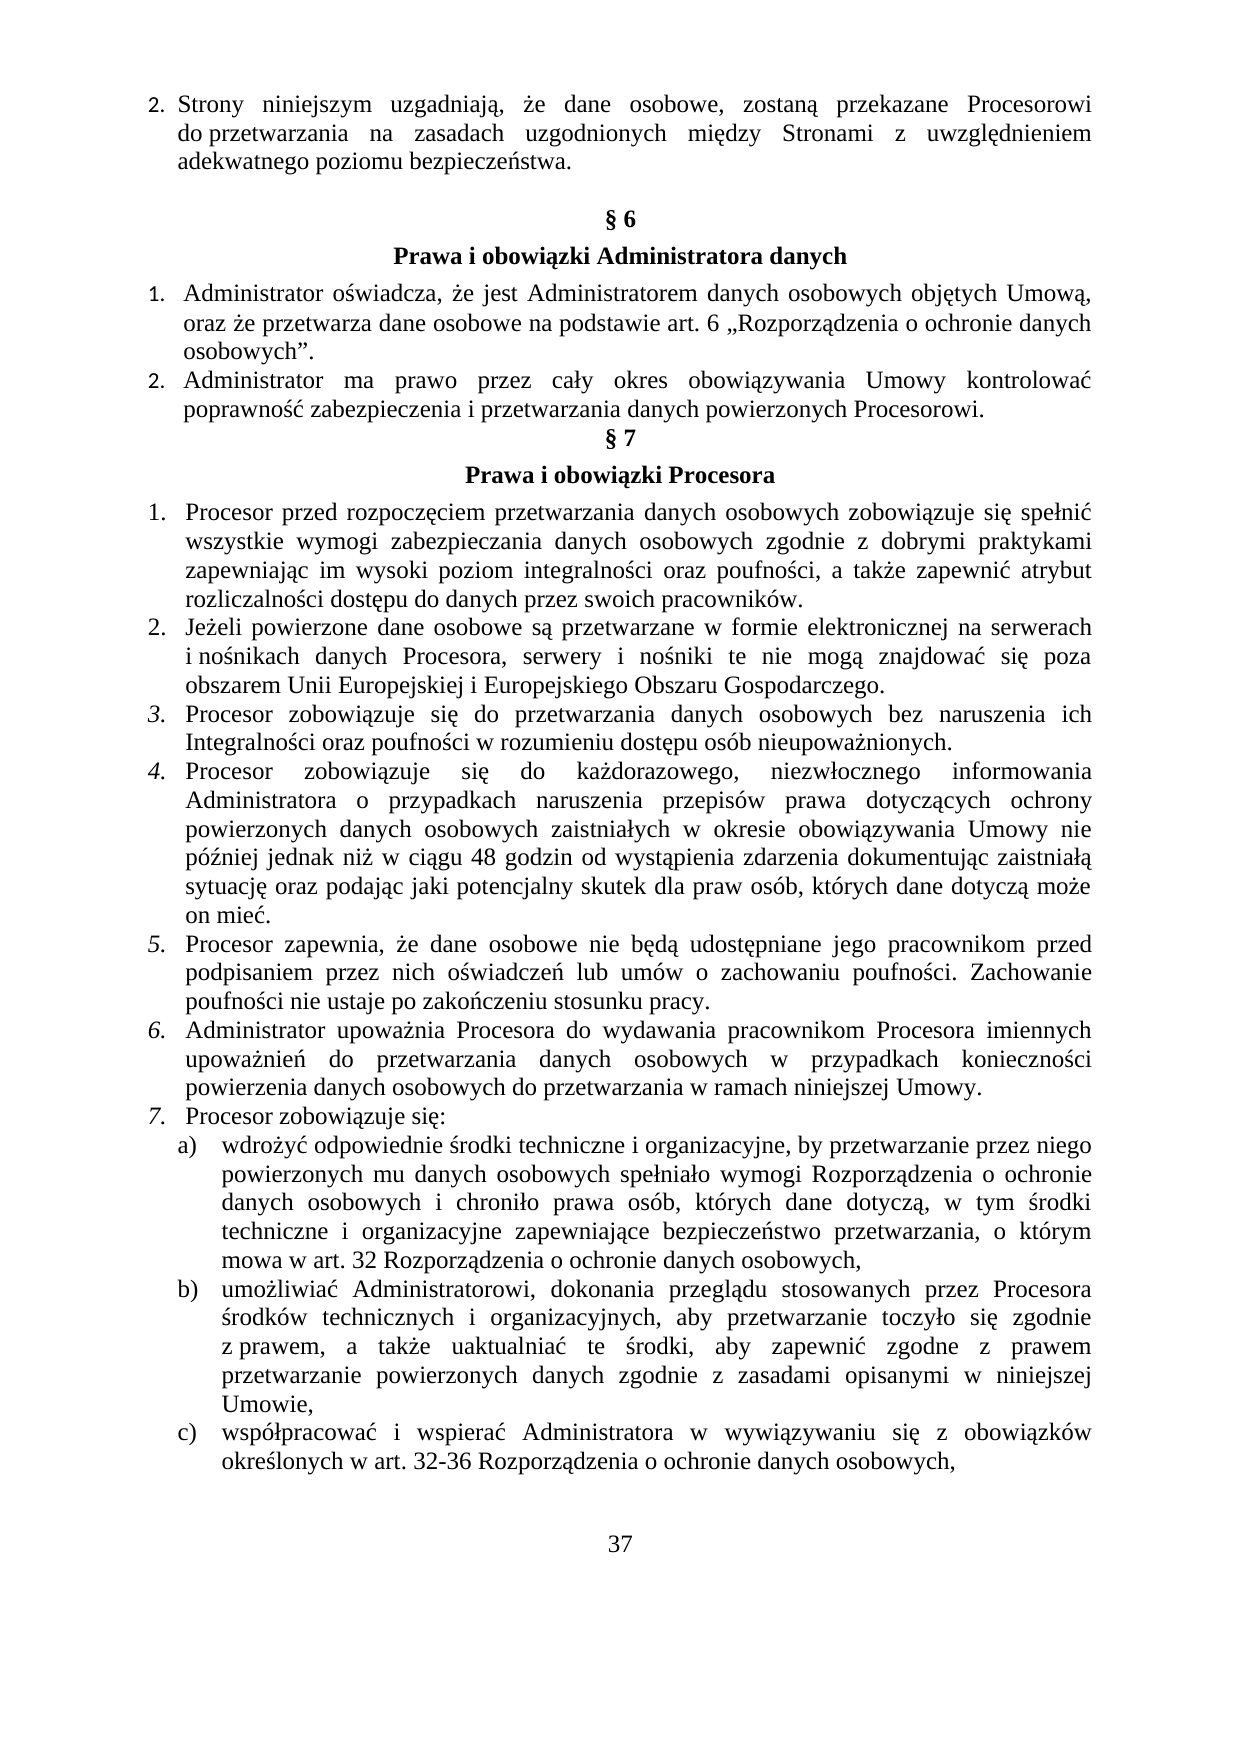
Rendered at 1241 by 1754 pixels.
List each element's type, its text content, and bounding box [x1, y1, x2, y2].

list umożliwiać Administratorowi, dokonania przeglądu stosowanych przez Procesora środków technicznych i organizacyjnych, aby przetwarzanie toczyło się zgodnie z prawem, a także uaktualniać te środki, aby zapewnić zgodne z prawem przetwarzanie powierzonych danych zgodnie z zasadami opisanymi w niniejszej Umowie, [177, 1274, 1093, 1417]
text Prawa i obowiązki Administratora danych [148, 241, 1093, 270]
list Procesor przed rozpoczęciem przetwarzania danych osobowych zobowiązuje się spełnić wszystkie wymogi zabezpieczania danych osobowych zgodnie z dobrymi praktykami zapewniając im wysoki poziom integralności oraz poufności, a także zapewnić atrybut rozliczalności dostępu do danych przez swoich pracowników. [148, 497, 1093, 612]
list Procesor zobowiązuje się do przetwarzania danych osobowych bez naruszenia ich Integralności oraz poufności w rozumieniu dostępu osób nieupoważnionych. [148, 699, 1093, 756]
text Prawa i obowiązki Procesora [148, 460, 1093, 489]
list Administrator upoważnia Procesora do wydawania pracownikom Procesora imiennych upoważnień do przetwarzania danych osobowych w przypadkach konieczności powierzenia danych osobowych do przetwarzania w ramach niniejszej Umowy. [148, 1015, 1093, 1101]
list współpracować i wspierać Administratora w wywiązywaniu się z obowiązków określonych w art. 32-36 Rozporządzenia o ochronie danych osobowych, [177, 1417, 1093, 1475]
list Procesor zapewnia, że dane osobowe nie będą udostępniane jego pracownikom przed podpisaniem przez nich oświadczeń lub umów o zachowaniu poufności. Zachowanie poufności nie ustaje po zakończeniu stosunku pracy. [148, 929, 1093, 1015]
list Administrator oświadcza, że jest Administratorem danych osobowych objętych Umową, oraz że przetwarza dane osobowe na podstawie art. 6 „Rozporządzenia o ochronie danych osobowych”. [148, 278, 1093, 365]
list Procesor zobowiązuje się do każdorazowego, niezwłocznego informowania Administratora o przypadkach naruszenia przepisów prawa dotyczących ochrony powierzonych danych osobowych zaistniałych w okresie obowiązywania Umowy nie później jednak niż w ciągu 48 godzin od wystąpienia zdarzenia dokumentując zaistniałą sytuację oraz podając jaki potencjalny skutek dla praw osób, których dane dotyczą może on mieć. [148, 756, 1093, 929]
text § 6 [148, 204, 1093, 233]
text § 7 [148, 423, 1093, 452]
list Jeżeli powierzone dane osobowe są przetwarzane w formie elektronicznej na serwerach i nośnikach danych Procesora, serwery i nośniki te nie mogą znajdować się poza obszarem Unii Europejskiej i Europejskiego Obszaru Gospodarczego. [148, 612, 1093, 699]
list Procesor zobowiązuje się: [148, 1101, 1093, 1130]
list Strony niniejszym uzgadniają, że dane osobowe, zostaną przekazane Procesorowi do przetwarzania na zasadach uzgodnionych między Stronami z uwzględnieniem adekwatnego poziomu bezpieczeństwa. [148, 89, 1093, 175]
list wdrożyć odpowiednie środki techniczne i organizacyjne, by przetwarzanie przez niego powierzonych mu danych osobowych spełniało wymogi Rozporządzenia o ochronie danych osobowych i chroniło prawa osób, których dane dotyczą, w tym środki techniczne i organizacyjne zapewniające bezpieczeństwo przetwarzania, o którym mowa w art. 32 Rozporządzenia o ochronie danych osobowych, [177, 1130, 1093, 1274]
list Administrator ma prawo przez cały okres obowiązywania Umowy kontrolować poprawność zabezpieczenia i przetwarzania danych powierzonych Procesorowi. [148, 365, 1093, 423]
